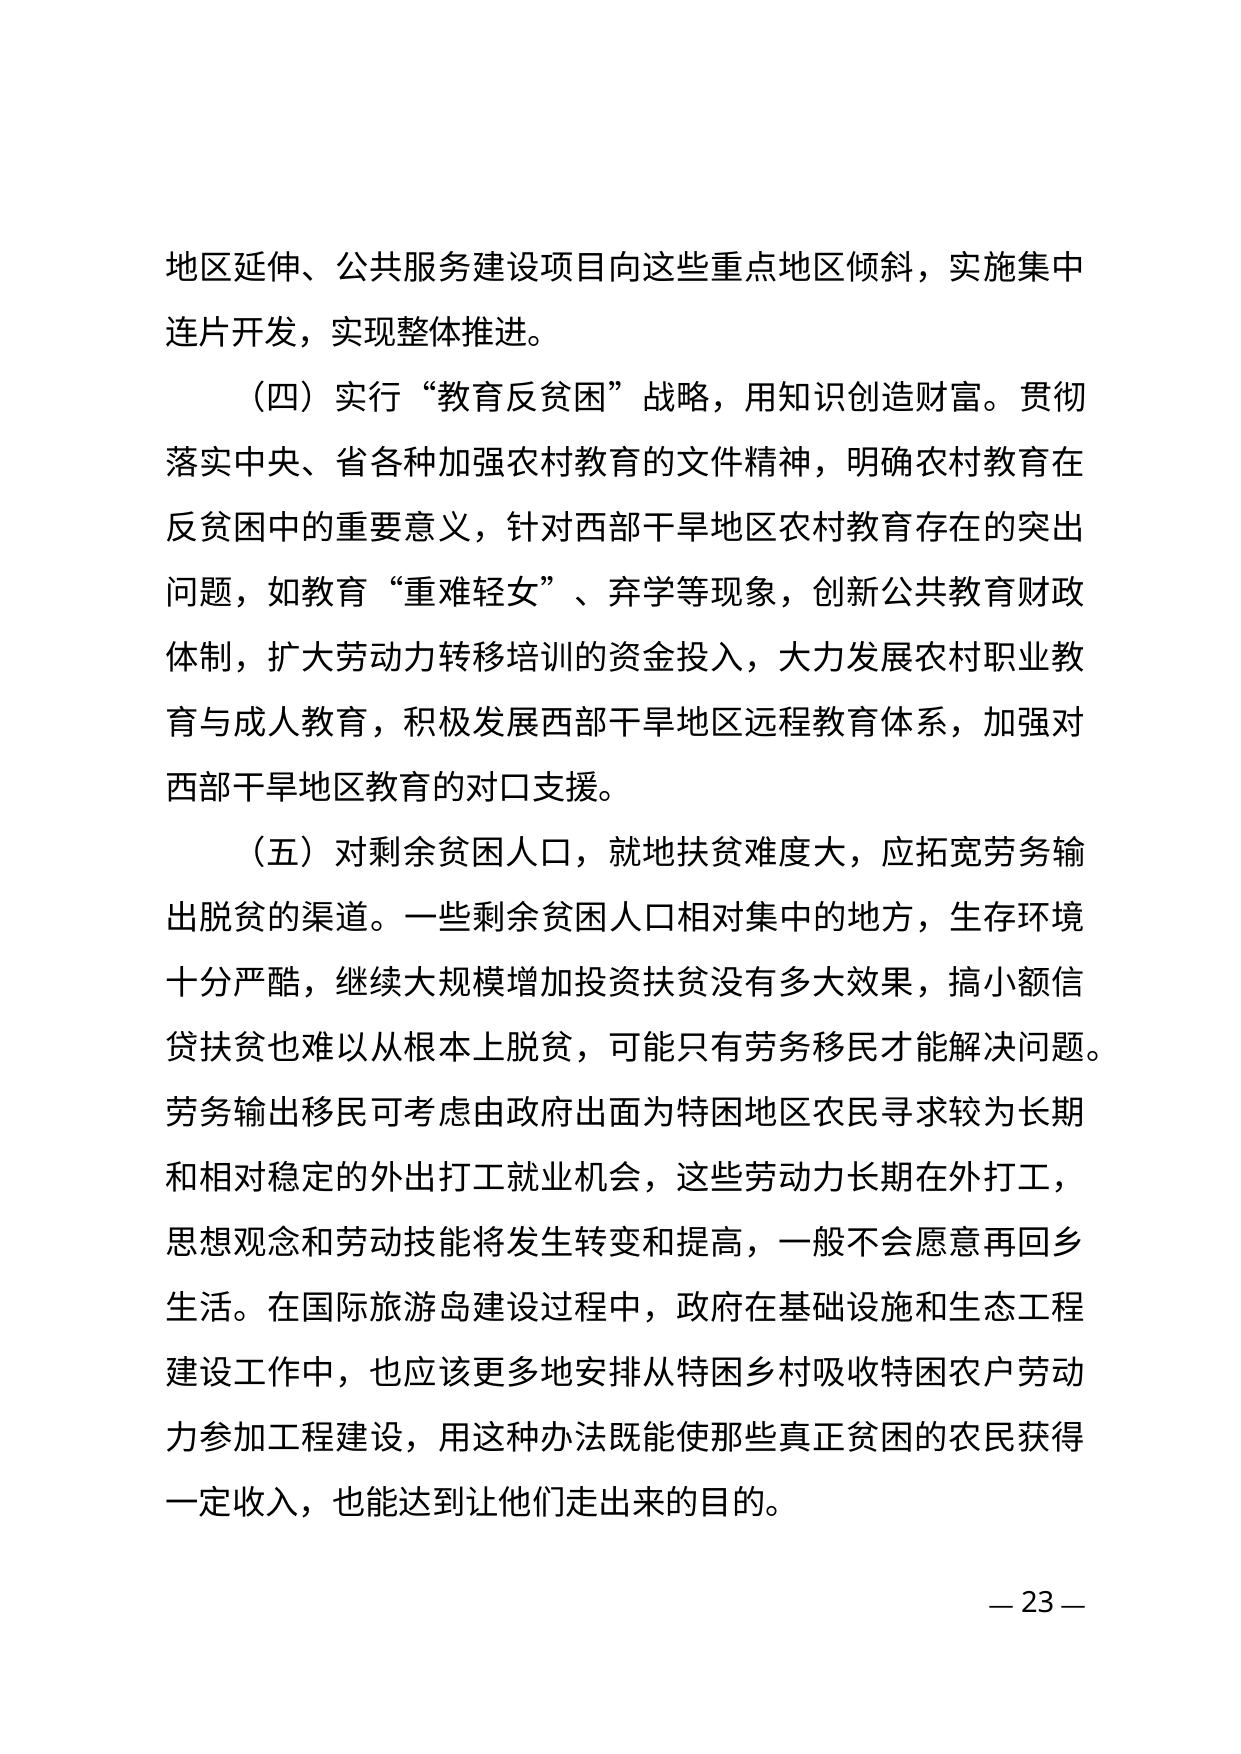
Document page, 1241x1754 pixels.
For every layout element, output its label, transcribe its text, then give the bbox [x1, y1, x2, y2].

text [165, 233, 1087, 363]
text （五）对剩余贫困人口，就地扶贫难度大，应拓宽劳务输出脱贫的渠道。一些剩余贫困人口相对集中的地方，生存环境十分严酷，继续大规模增加投资扶贫没有多大效果，搞小额信贷扶贫也难以从根本上脱贫，可能只有劳务移民才能解决问题。劳务输出移民可考虑由政府出面为特困地区农民寻求较为长期和相对稳定的外出打工就业机会，这些劳动力长期在外打工，思想观念和劳动技能将发生转变和提高，一般不会愿意再回乡生活。在国际旅游岛建设过程中，政府在基础设施和生态工程建设工作中，也应该更多地安排从特困乡村吸收特困农户劳动力参加工程建设，用这种办法既能使那些真正贫困的农民获得一定收入，也能达到让他们走出来的目的。 [165, 818, 1087, 1533]
text （四）实行“教育反贫困”战略，用知识创造财富。贯彻落实中央、省各种加强农村教育的文件精神，明确农村教育在反贫困中的重要意义，针对西部干旱地区农村教育存在的突出问题，如教育“重难轻女”、弃学等现象，创新公共教育财政体制，扩大劳动力转移培训的资金投入，大力发展农村职业教育与成人教育，积极发展西部干旱地区远程教育体系，加强对西部干旱地区教育的对口支援。 [165, 363, 1087, 818]
